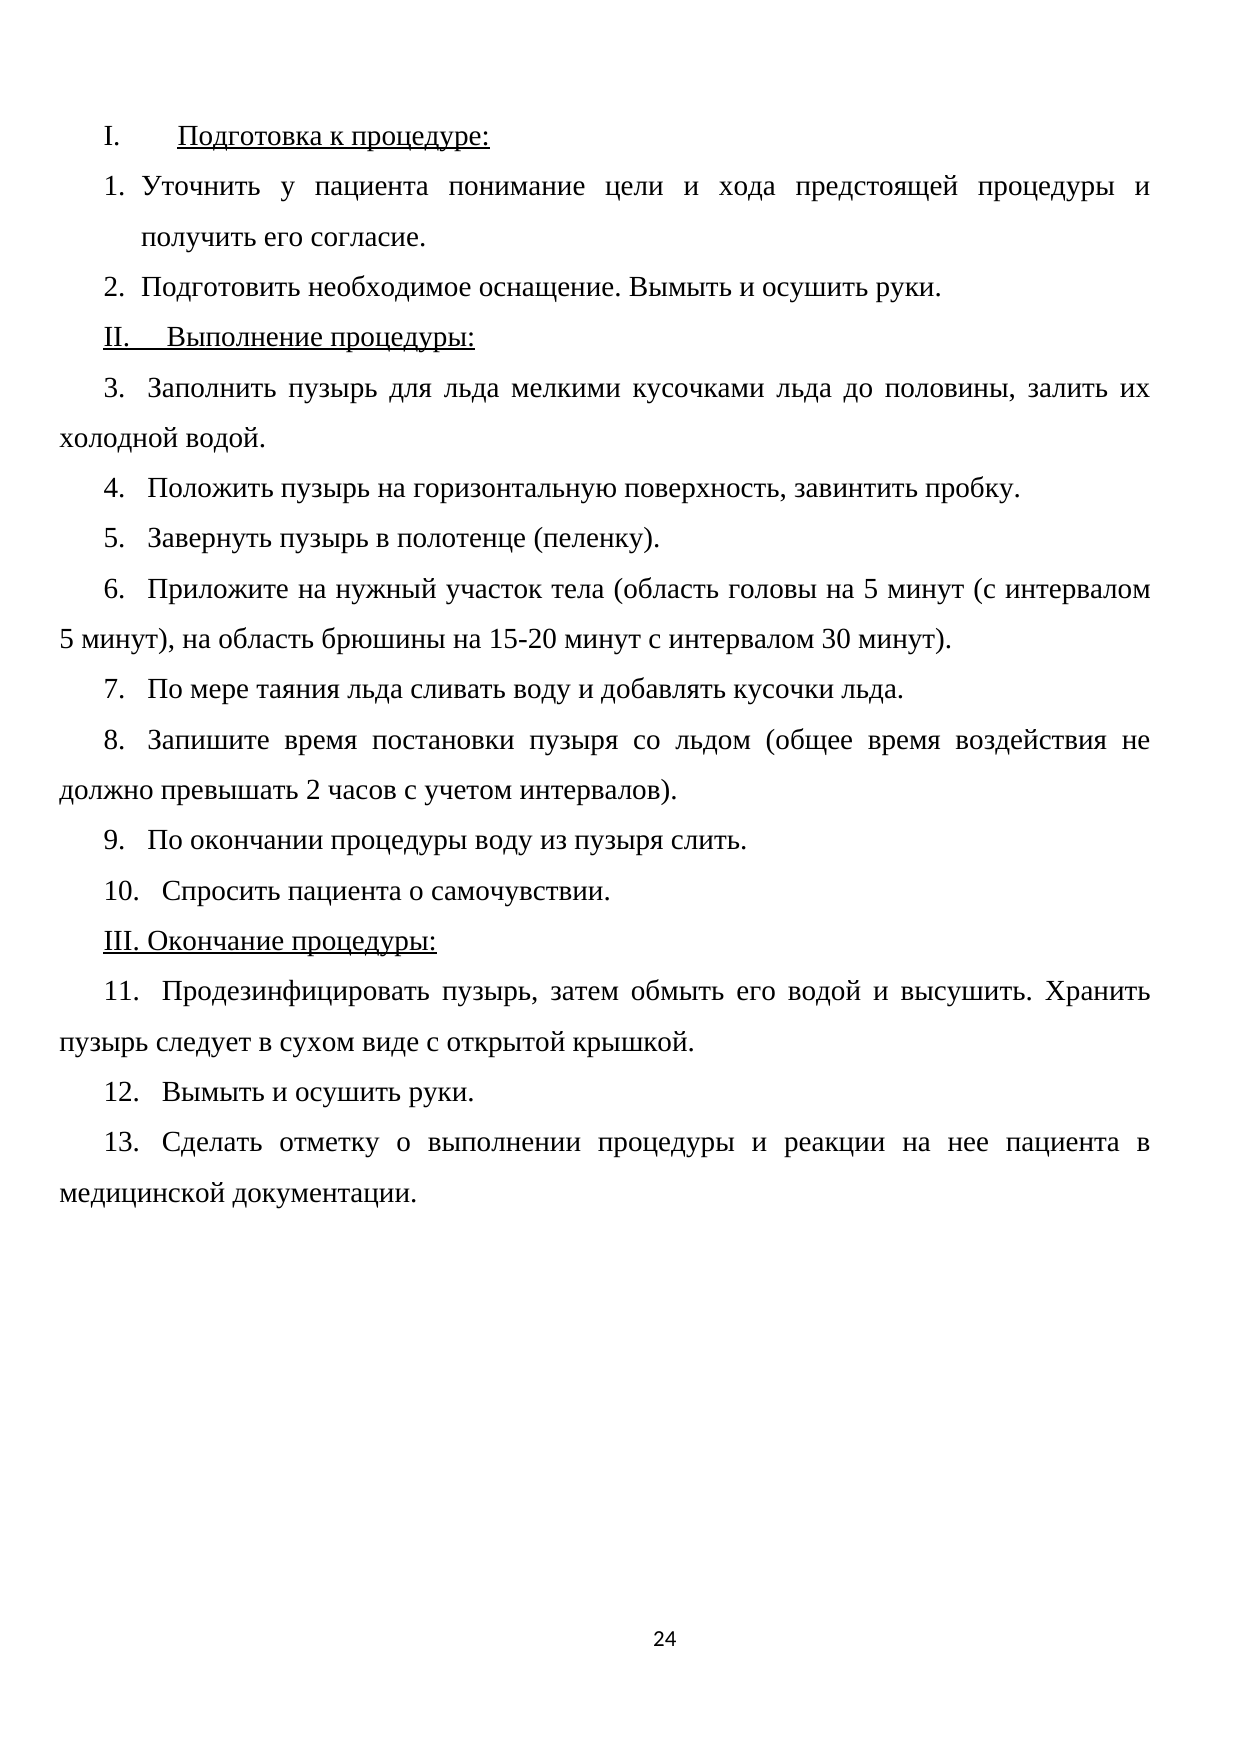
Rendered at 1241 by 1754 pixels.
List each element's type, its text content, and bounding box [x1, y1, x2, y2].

text 12. Вымыть и осушить руки. [59, 1074, 1152, 1108]
text 4. Положить пузырь на горизонтальную поверхность, завинтить пробку. [59, 470, 1152, 504]
text III. Окончание процедуры: [59, 923, 1152, 957]
text 9. По окончании процедуры воду из пузыря слить. [59, 822, 1152, 856]
text 13. Сделать отметку о выполнении процедуры и реакции на нее пациента в медицинской документации. [59, 1124, 1152, 1208]
text 11. Продезинфицировать пузырь, затем обмыть его водой и высушить. Хранить пузырь следует в сухом виде с открытой крышкой. [59, 973, 1152, 1057]
text 6. Приложите на нужный участок тела (область головы на 5 минут (с интервалом 5 минут), на область брюшины на 15-20 минут с интервалом 30 минут). [59, 571, 1152, 655]
text 3. Заполнить пузырь для льда мелкими кусочками льда до половины, залить их холодной водой. [59, 370, 1152, 453]
text 10. Спросить пациента о самочувствии. [59, 873, 1152, 906]
text 5. Завернуть пузырь в полотенце (пеленку). [59, 521, 1152, 554]
list Подготовка к процедуре: [103, 118, 1152, 152]
text 8. Запишите время постановки пузыря со льдом (общее время воздействия не должно превышать 2 часов с учетом интервалов). [59, 722, 1152, 806]
text 7. По мере таяния льда сливать воду и добавлять кусочки льда. [59, 672, 1152, 705]
list Подготовить необходимое оснащение. Вымыть и осушить руки. [103, 269, 1152, 303]
text II. Выполнение процедуры: [103, 319, 1152, 353]
list Уточнить у пациента понимание цели и хода предстоящей процедуры и получить его согласие. [103, 168, 1152, 252]
